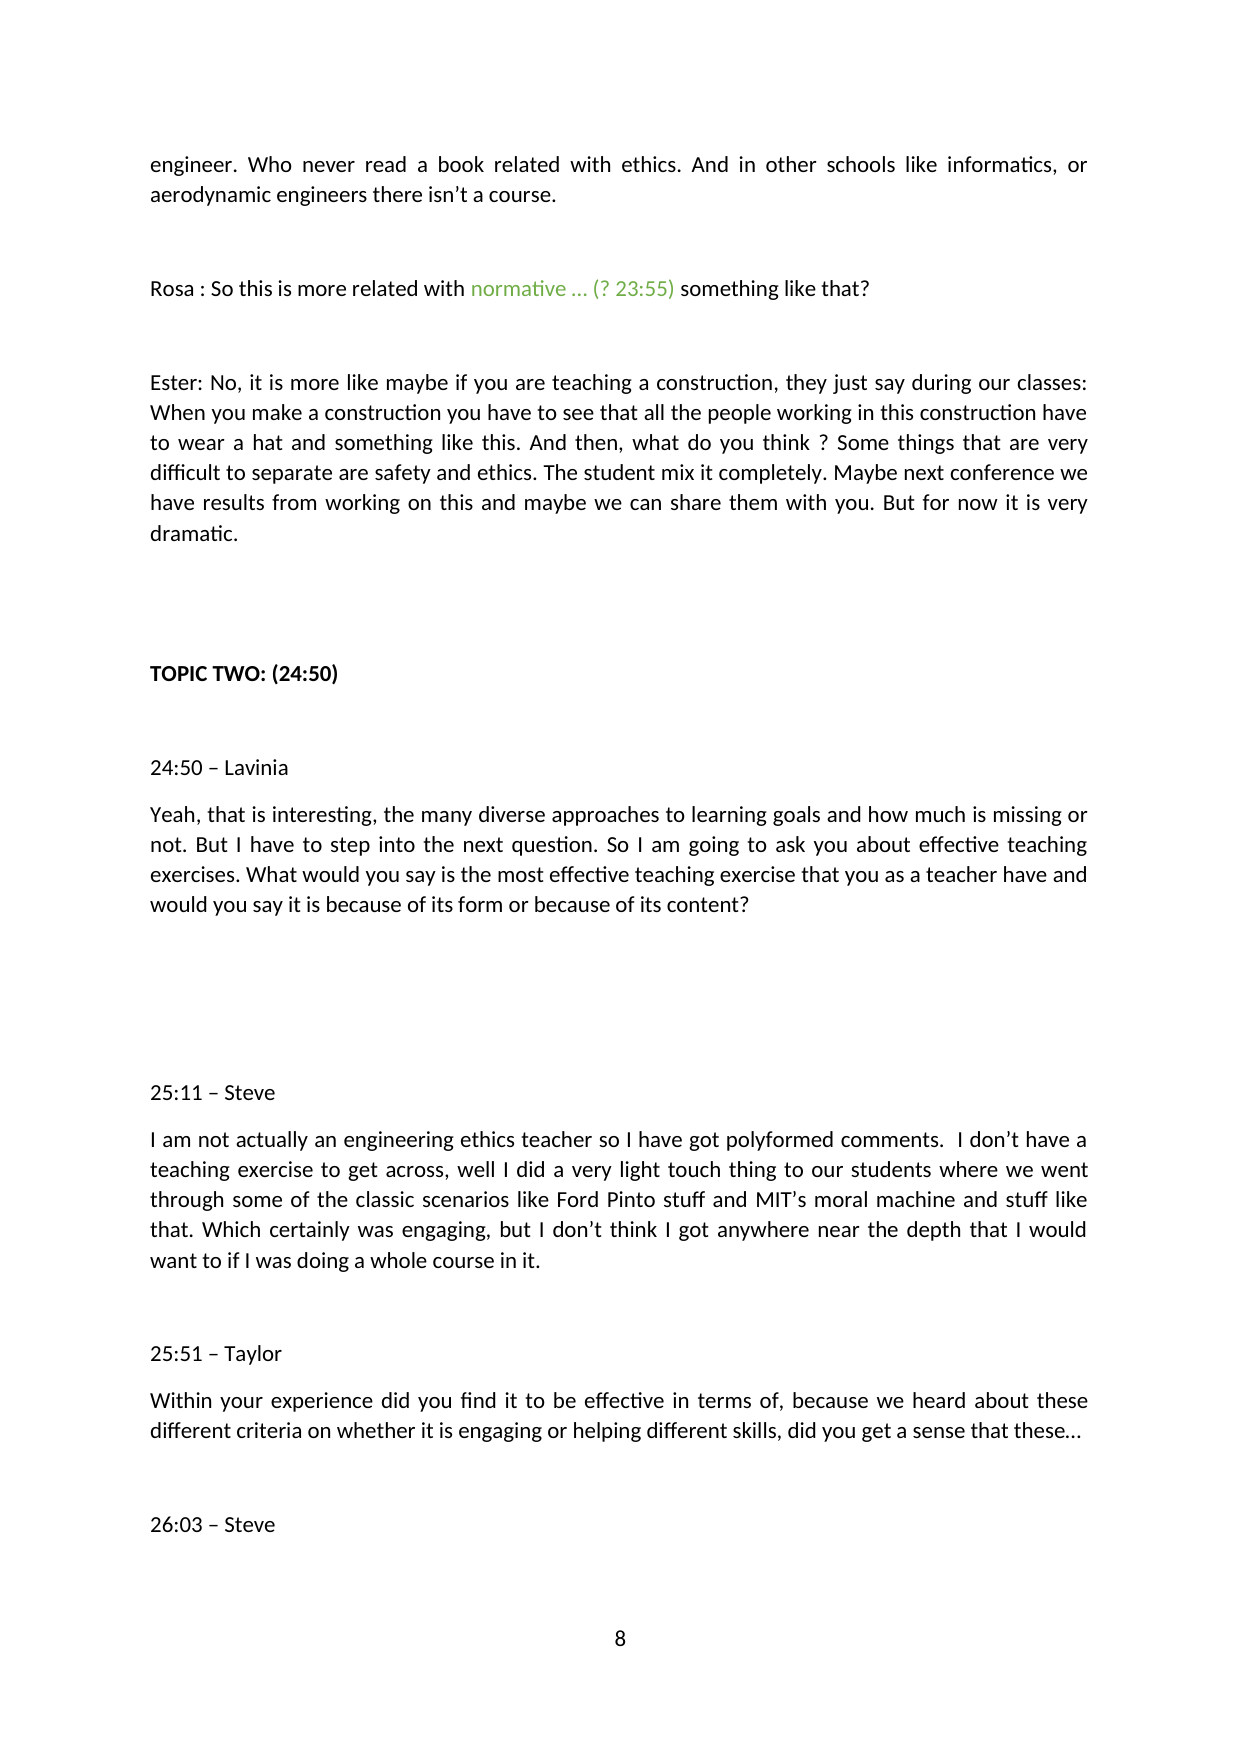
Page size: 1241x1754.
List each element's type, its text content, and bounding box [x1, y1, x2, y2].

text 26:03 – Steve [150, 1510, 1090, 1538]
text TOPIC TWO: (24:50) [150, 659, 1090, 687]
text Ester: No, it is more like maybe if you are teaching a construction, they just say during our classes: When you make a construction you have to see that all the people working in this construction have to wear a hat and something like this. And then, what do you think ? Some things that are very difficult to separate are safety and ethics. The student mix it completely. Maybe next conference we have results from working on this and maybe we can share them with you. But for now it is very dramatic. [150, 368, 1090, 547]
text Yeah, that is interesting, the many diverse approaches to learning goals and how much is missing or not. But I have to step into the next question. So I am going to ask you about effective teaching exercises. What would you say is the most effective teaching exercise that you as a teacher have and would you say it is because of its form or because of its content? [150, 800, 1090, 919]
text 25:11 – Steve [150, 1078, 1090, 1106]
text 25:51 – Taylor [150, 1339, 1090, 1368]
text 24:50 – Lavinia [150, 753, 1090, 781]
text Rosa : So this is more related with normative … (? 23:55) something like that? [150, 274, 1090, 302]
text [150, 150, 1090, 208]
text Within your experience did you find it to be effective in terms of, because we heard about these different criteria on whether it is engaging or helping different skills, did you get a sense that these… [150, 1386, 1090, 1445]
text I am not actually an engineering ethics teacher so I have got polyformed comments. I don’t have a teaching exercise to get across, well I did a very light touch thing to our students where we went through some of the classic scenarios like Ford Pinto stuff and MIT’s moral machine and stuff like that. Which certainly was engaging, but I don’t think I got anywhere near the depth that I would want to if I was doing a whole course in it. [150, 1125, 1090, 1274]
